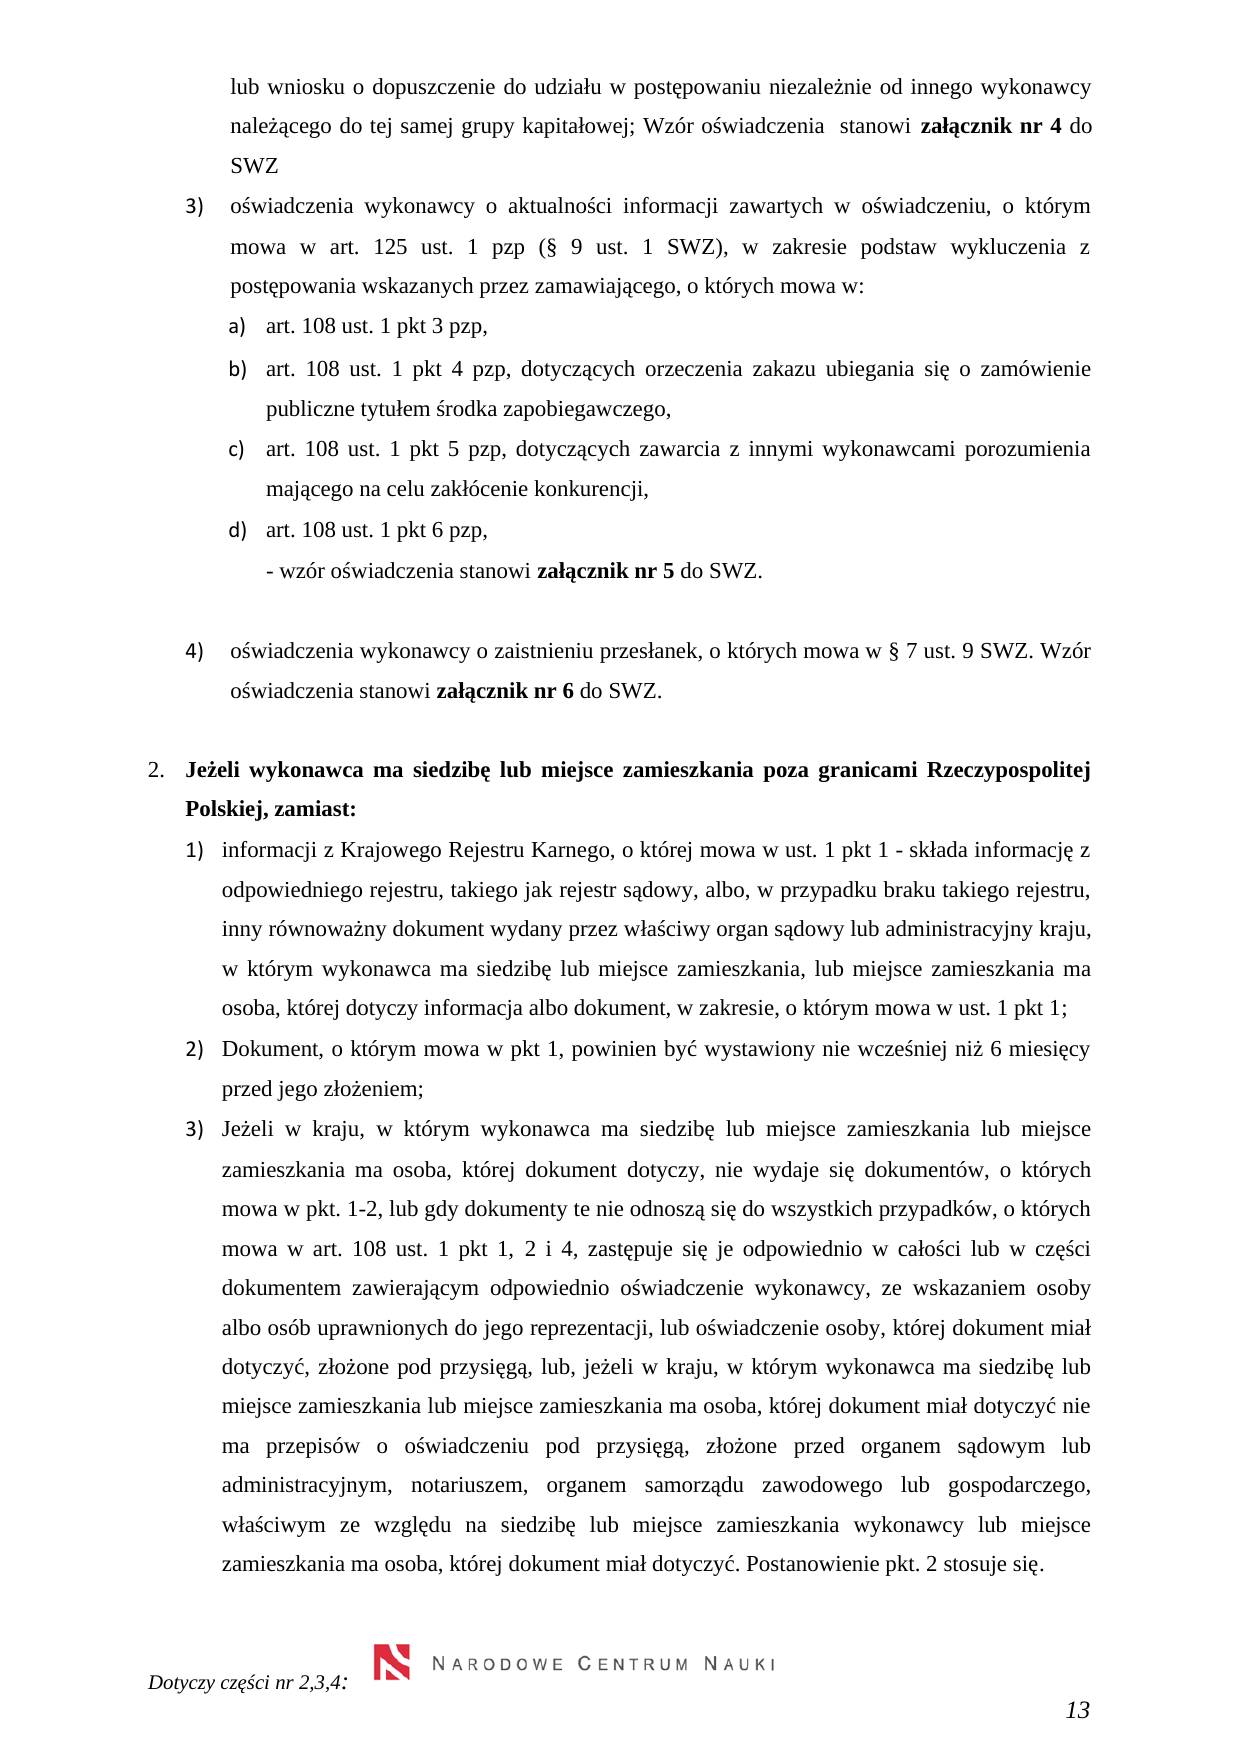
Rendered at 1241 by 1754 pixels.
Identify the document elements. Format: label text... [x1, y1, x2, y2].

list oświadczenia wykonawcy o zaistnieniu przesłanek, o których mowa w § 7 ust. 9 SWZ. Wzór oświadczenia stanowi załącznik nr 6 do SWZ. [185, 636, 1092, 703]
list art. 108 ust. 1 pkt 5 pzp, dotyczących zawarcia z innymi wykonawcami porozumienia mającego na celu zakłócenie konkurencji, [228, 434, 1092, 502]
list art. 108 ust. 1 pkt 4 pzp, dotyczących orzeczenia zakazu ubiegania się o zamówienie publiczne tytułem środka zapobiegawczego, [228, 354, 1092, 421]
list art. 108 ust. 1 pkt 6 pzp, [228, 515, 1092, 543]
list Jeżeli wykonawca ma siedzibę lub miejsce zamieszkania poza granicami Rzeczypospolitej Polskiej, zamiast: [148, 756, 1092, 822]
text - wzór oświadczenia stanowi załącznik nr 5 do SWZ. [266, 557, 1092, 583]
list oświadczenia wykonawcy o aktualności informacji zawartych w oświadczeniu, o którym mowa w art. 125 ust. 1 pzp (§ 9 ust. 1 SWZ), w zakresie podstaw wykluczenia z postępowania wskazanych przez zamawiającego, o których mowa w: [185, 192, 1092, 298]
list informacji z Krajowego Rejestru Karnego, o której mowa w ust. 1 pkt 1 - składa informację z odpowiedniego rejestru, takiego jak rejestr sądowy, albo, w przypadku braku takiego rejestru, inny równoważny dokument wydany przez właściwy organ sądowy lub administracyjny kraju, w którym wykonawca ma siedzibę lub miejsce zamieszkania, lub miejsce zamieszkania ma osoba, której dotyczy informacja albo dokument, w zakresie, o którym mowa w ust. 1 pkt 1; [185, 835, 1092, 1021]
list Dokument, o którym mowa w pkt 1, powinien być wystawiony nie wcześniej niż 6 miesięcy przed jego złożeniem; [185, 1034, 1092, 1101]
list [185, 73, 1092, 178]
list Jeżeli w kraju, w którym wykonawca ma siedzibę lub miejsce zamieszkania lub miejsce zamieszkania ma osoba, której dokument dotyczy, nie wydaje się dokumentów, o których mowa w pkt. 1-2, lub gdy dokumenty te nie odnoszą się do wszystkich przypadków, o których mowa w art. 108 ust. 1 pkt 1, 2 i 4, zastępuje się je odpowiednio w całości lub w części dokumentem zawierającym odpowiednio oświadczenie wykonawcy, ze wskazaniem osoby albo osób uprawnionych do jego reprezentacji, lub oświadczenie osoby, której dokument miał dotyczyć, złożone pod przysięgą, lub, jeżeli w kraju, w którym wykonawca ma siedzibę lub miejsce zamieszkania lub miejsce zamieszkania ma osoba, której dokument miał dotyczyć nie ma przepisów o oświadczeniu pod przysięgą, złożone przed organem sądowym lub administracyjnym, notariuszem, organem samorządu zawodowego lub gospodarczego, właściwym ze względu na siedzibę lub miejsce zamieszkania wykonawcy lub miejsce zamieszkania ma osoba, której dokument miał dotyczyć. Postanowienie pkt. 2 stosuje się. [185, 1114, 1092, 1577]
list art. 108 ust. 1 pkt 3 pzp, [228, 312, 1092, 340]
picture [361, 1634, 784, 1690]
